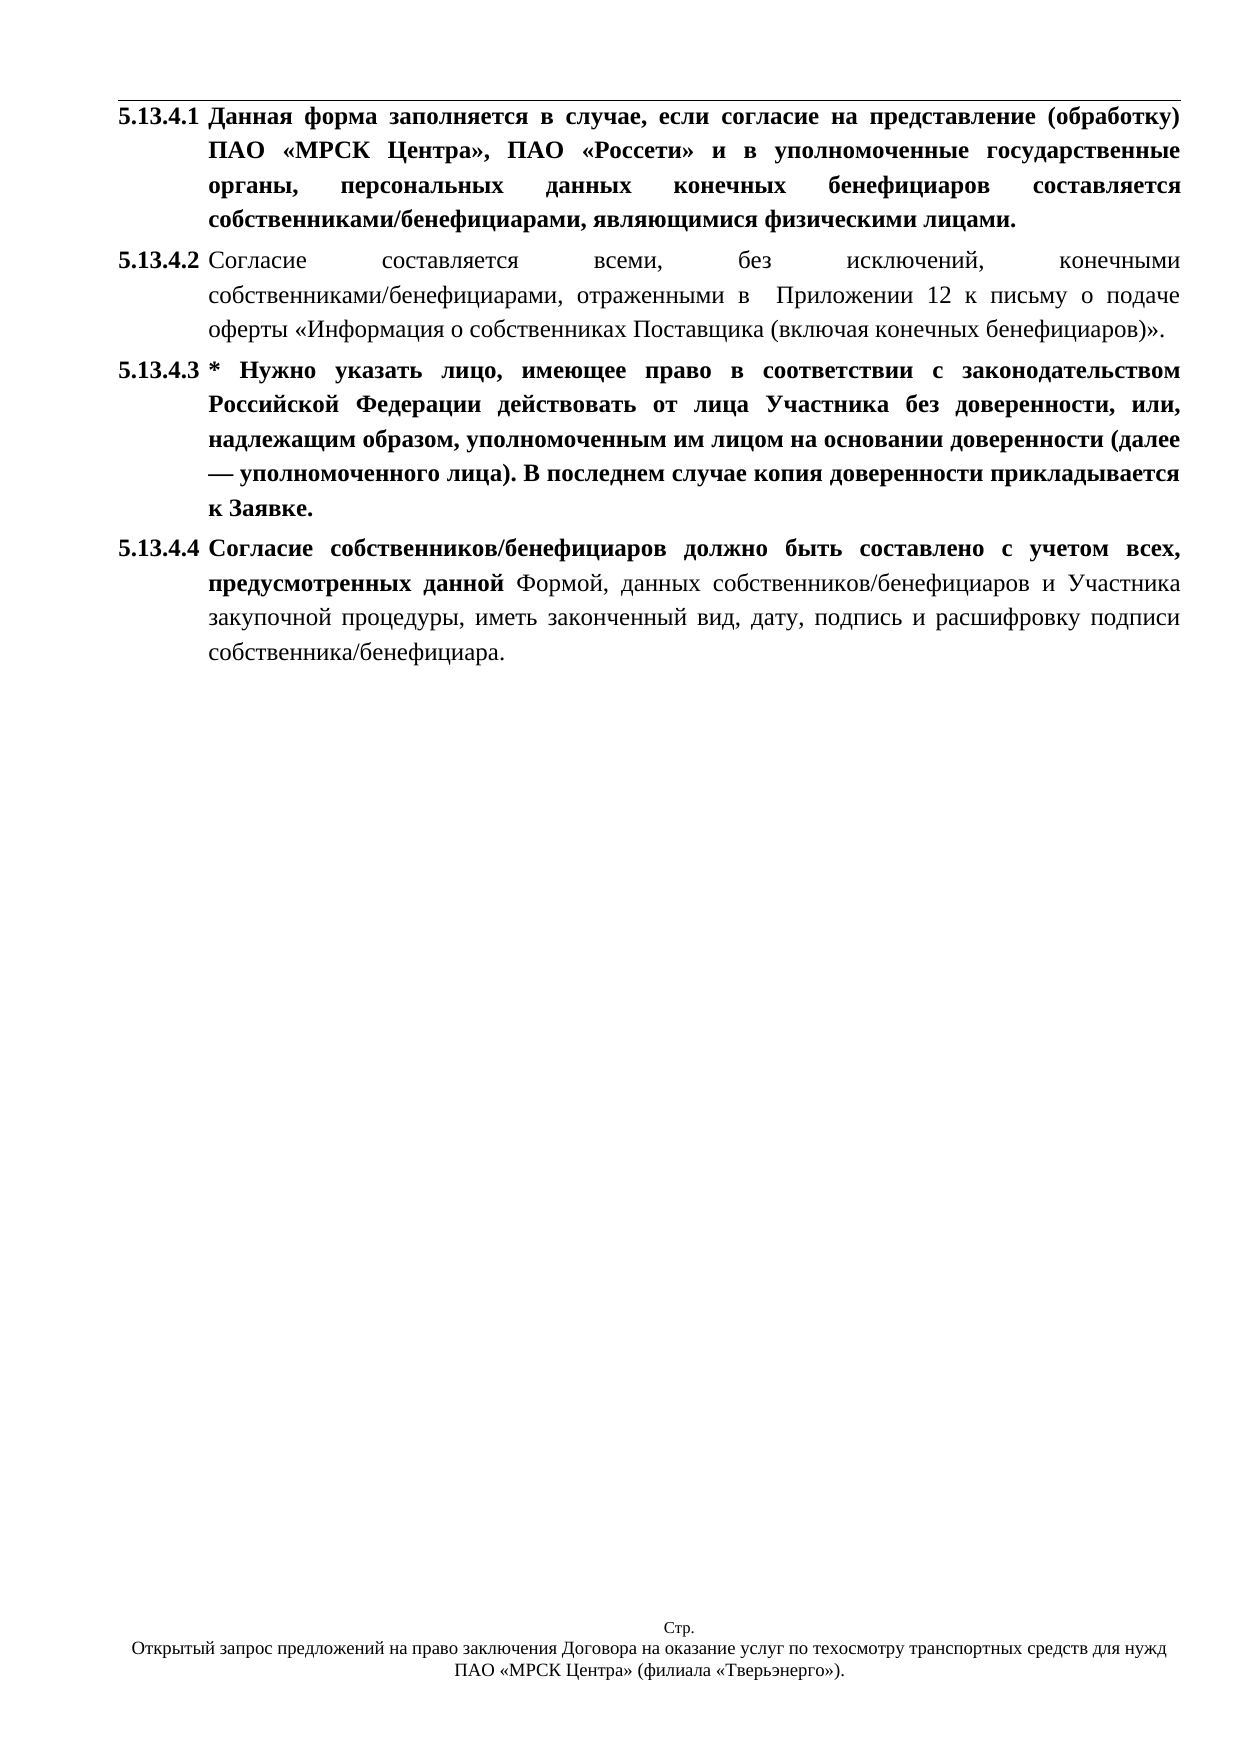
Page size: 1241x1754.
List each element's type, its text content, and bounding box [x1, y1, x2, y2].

list Данная форма заполняется в случае, если согласие на представление (обработку) ПАО «МРСК Центра», ПАО «Россети» и в уполномоченные государственные органы, персональных данных конечных бенефициаров составляется собственниками/бенефициарами, являющимися физическими лицами. [118, 101, 1181, 233]
list Согласие составляется всеми, без исключений, конечными собственниками/бенефициарами, отраженными в Приложении 12 к письму о подаче оферты «Информация о собственниках Поставщика (включая конечных бенефициаров)». [118, 245, 1181, 343]
list * Нужно указать лицо, имеющее право в соответствии с законодательством Российской Федерации действовать от лица Участника без доверенности, или, надлежащим образом, уполномоченным им лицом на основании доверенности (далее — уполномоченного лица). В последнем случае копия доверенности прикладывается к Заявке. [118, 355, 1181, 522]
list Согласие собственников/бенефициаров должно быть составлено с учетом всех, предусмотренных данной Формой, данных собственников/бенефициаров и Участника закупочной процедуры, иметь законченный вид, дату, подпись и расшифровку подписи собственника/бенефициара. [118, 533, 1181, 666]
